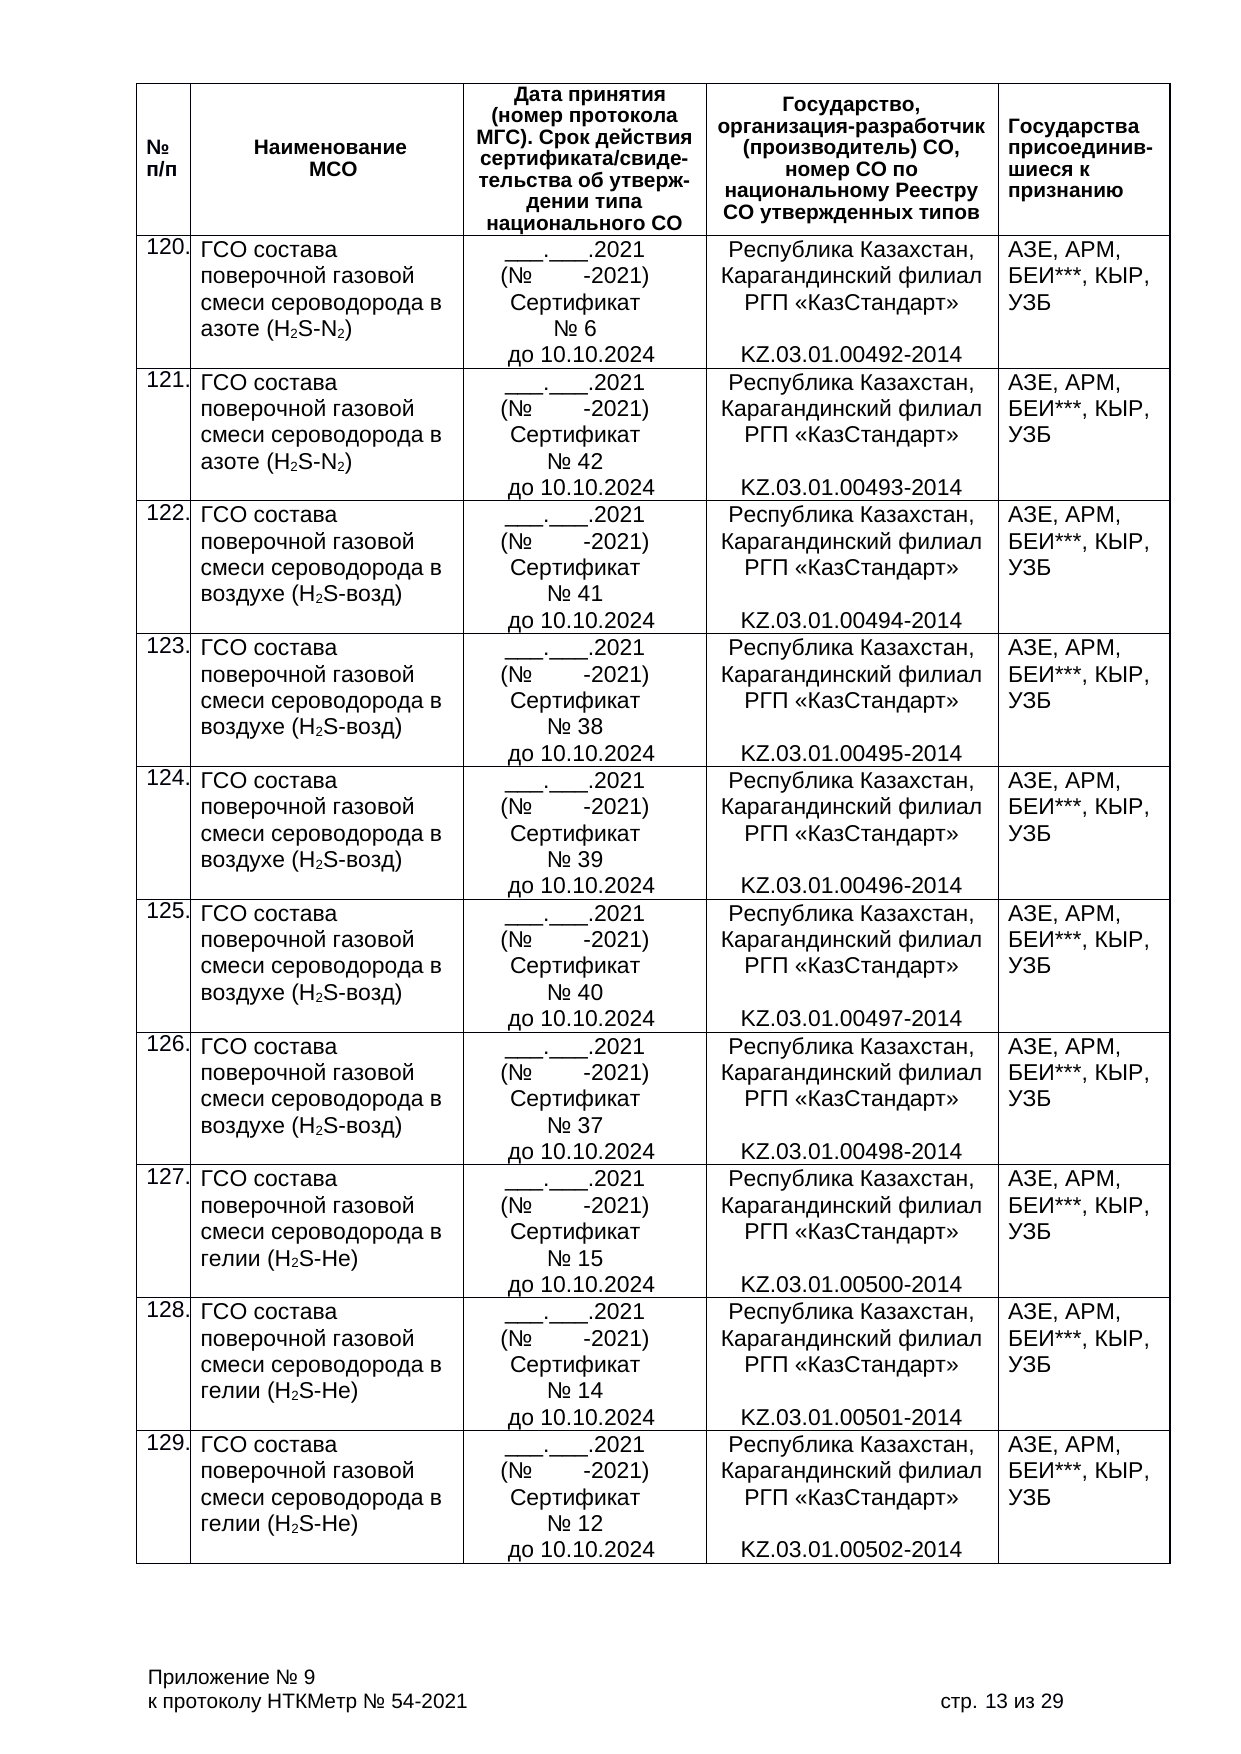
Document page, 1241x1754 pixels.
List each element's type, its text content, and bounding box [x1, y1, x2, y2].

table_cell ГСО состава поверочной газовой смеси сероводорода в гелии (H2S-Не) [191, 1298, 463, 1430]
table_cell [137, 634, 190, 766]
table_cell Республика Казахстан, Карагандинский филиал РГП «КазСтандарт» KZ.03.01.00493-2014 [707, 369, 998, 500]
table_cell ___.___.2021 (№ -2021) Сертификат № 14 до 10.10.2024 [464, 1298, 706, 1430]
table_cell Республика Казахстан, Карагандинский филиал РГП «КазСтандарт» KZ.03.01.00495-2014 [707, 634, 998, 766]
table_cell Республика Казахстан, Карагандинский филиал РГП «КазСтандарт» KZ.03.01.00501-2014 [707, 1298, 998, 1430]
table_cell АЗЕ, АРМ, БЕИ***, КЫР, УЗБ [999, 1298, 1169, 1430]
table_cell Республика Казахстан, Карагандинский филиал РГП «КазСтандарт» KZ.03.01.00494-2014 [707, 501, 998, 633]
table_cell Республика Казахстан, Карагандинский филиал РГП «КазСтандарт» KZ.03.01.00496-2014 [707, 767, 998, 899]
table_cell Республика Казахстан, Карагандинский филиал РГП «КазСтандарт» KZ.03.01.00497-2014 [707, 900, 998, 1032]
table_cell [137, 1165, 190, 1297]
table_cell ___.___.2021 (№ -2021) Сертификат № 42 до 10.10.2024 [464, 369, 706, 500]
table_cell Республика Казахстан, Карагандинский филиал РГП «КазСтандарт» KZ.03.01.00500-2014 [707, 1165, 998, 1297]
table_cell ГСО состава поверочной газовой смеси сероводорода в гелии (H2S-Не) [191, 1165, 463, 1297]
table_cell ___.___.2021 (№ -2021) Сертификат № 41 до 10.10.2024 [464, 501, 706, 633]
table_cell [137, 1298, 190, 1430]
table_cell [137, 767, 190, 899]
table_cell [137, 369, 190, 500]
table_cell АЗЕ, АРМ, БЕИ***, КЫР, УЗБ [999, 1033, 1169, 1164]
table_header Дата принятия (номер протокола МГС). Срок действия сертификата/свиде-тельства об утверж-дении типа национального СО [464, 84, 706, 235]
table_header Наименование МСО [191, 84, 463, 235]
table_cell ___.___.2021 (№ -2021) Сертификат № 39 до 10.10.2024 [464, 767, 706, 899]
table_cell ___.___.2021 (№ -2021) Сертификат № 6 до 10.10.2024 [464, 236, 706, 367]
table_cell Республика Казахстан, Карагандинский филиал РГП «КазСтандарт» KZ.03.01.00492-2014 [707, 236, 998, 367]
table_cell [137, 1431, 190, 1563]
table_cell ГСО состава поверочной газовой смеси сероводорода в гелии (H2S-Не) [191, 1431, 463, 1563]
table_cell АЗЕ, АРМ, БЕИ***, КЫР, УЗБ [999, 634, 1169, 766]
table_cell АЗЕ, АРМ, БЕИ***, КЫР, УЗБ [999, 1165, 1169, 1297]
table_cell [137, 501, 190, 633]
table_cell ГСО состава поверочной газовой смеси сероводорода в воздухе (H2S-возд) [191, 634, 463, 766]
table_cell АЗЕ, АРМ, БЕИ***, КЫР, УЗБ [999, 501, 1169, 633]
table_cell АЗЕ, АРМ, БЕИ***, КЫР, УЗБ [999, 369, 1169, 500]
table_cell ___.___.2021 (№ -2021) Сертификат № 38 до 10.10.2024 [464, 634, 706, 766]
table_cell ГСО состава поверочной газовой смеси сероводорода в воздухе (H2S-возд) [191, 900, 463, 1032]
table_cell ГСО состава поверочной газовой смеси сероводорода в азоте (H2S-N2) [191, 236, 463, 367]
table_cell АЗЕ, АРМ, БЕИ***, КЫР, УЗБ [999, 236, 1169, 367]
table_cell ___.___.2021 (№ -2021) Сертификат № 12 до 10.10.2024 [464, 1431, 706, 1563]
table_cell [137, 900, 190, 1032]
table_header № п/п [137, 84, 190, 235]
table_cell ___.___.2021 (№ -2021) Сертификат № 15 до 10.10.2024 [464, 1165, 706, 1297]
table_cell [137, 236, 190, 367]
table_cell ГСО состава поверочной газовой смеси сероводорода в воздухе (H2S-возд) [191, 767, 463, 899]
table_header Государство, организация-разработчик (производитель) СО, номер СО по национальному Реестру СО утвержденных типов [707, 84, 998, 235]
table_cell ГСО состава поверочной газовой смеси сероводорода в азоте (H2S-N2) [191, 369, 463, 500]
table_cell АЗЕ, АРМ, БЕИ***, КЫР, УЗБ [999, 767, 1169, 899]
table_cell ___.___.2021 (№ -2021) Сертификат № 37 до 10.10.2024 [464, 1033, 706, 1164]
table_cell ГСО состава поверочной газовой смеси сероводорода в воздухе (H2S-возд) [191, 501, 463, 633]
table_cell ГСО состава поверочной газовой смеси сероводорода в воздухе (H2S-возд) [191, 1033, 463, 1164]
table_cell АЗЕ, АРМ, БЕИ***, КЫР, УЗБ [999, 900, 1169, 1032]
table_cell АЗЕ, АРМ, БЕИ***, КЫР, УЗБ [999, 1431, 1169, 1563]
table_cell ___.___.2021 (№ -2021) Сертификат № 40 до 10.10.2024 [464, 900, 706, 1032]
table_header Государства присоединив-шиеся к признанию [999, 84, 1169, 235]
table_cell Республика Казахстан, Карагандинский филиал РГП «КазСтандарт» KZ.03.01.00502-2014 [707, 1431, 998, 1563]
table_cell Республика Казахстан, Карагандинский филиал РГП «КазСтандарт» KZ.03.01.00498-2014 [707, 1033, 998, 1164]
table_cell [137, 1033, 190, 1164]
